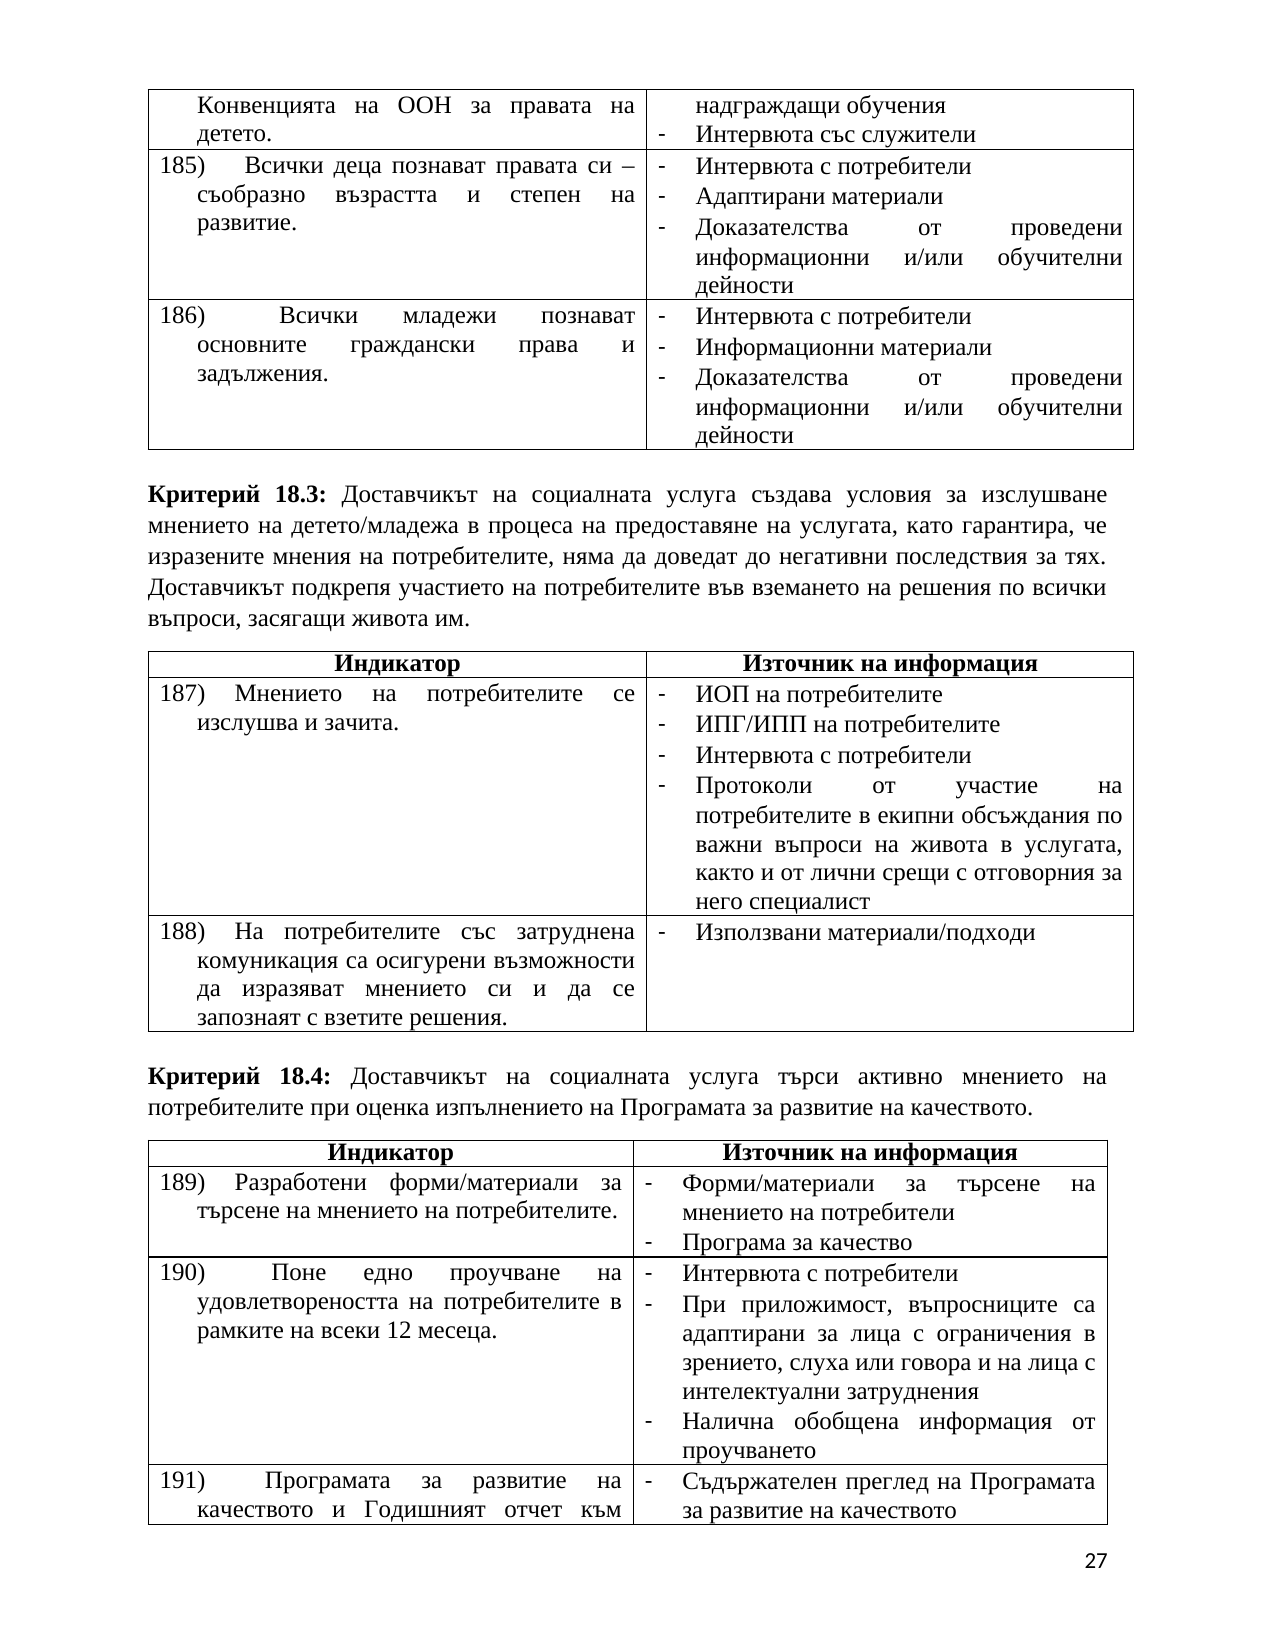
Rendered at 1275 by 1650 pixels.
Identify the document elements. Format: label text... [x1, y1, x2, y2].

table_cell Всички младежи познават основните граждански права и задължения. [149, 300, 646, 449]
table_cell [634, 1465, 1107, 1524]
table_header Индикатор [149, 652, 646, 677]
table_cell Използвани материали/подходи [647, 916, 1133, 1031]
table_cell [647, 90, 1133, 149]
table_cell Интервюта с потребители Адаптирани материали Доказателства от проведени информационни и/или обучителни дейности [647, 150, 1133, 299]
table_cell Всички деца познават правата си – съобразно възрастта и степен на развитие. [149, 150, 646, 299]
table_cell На потребителите със затруднена комуникация са осигурени възможности да изразяват мнението си и да се запознаят с взетите решения. [149, 916, 646, 1031]
table_cell Разработени форми/материали за търсене на мнението на потребителите. [149, 1167, 633, 1256]
table_cell Интервюта с потребители Информационни материали Доказателства от проведени информационни и/или обучителни дейности [647, 300, 1133, 449]
table_cell Интервюта с потребители При приложимост, въпросниците са адаптирани за лица с ограничения в зрението, слуха или говора и на лица с интелектуални затруднения Налична обобщена информация от проучването [634, 1258, 1107, 1464]
text Критерий 18.3: Доставчикът на социалната услуга създава условия за изслушване мнението на детето/младежа в процеса на предоставяне на услугата, като гарантира, че изразените мнения на потребителите, няма да доведат до негативни последствия за тях. Доставчикът подкрепя участието на потребителите във вземането на решения по всички въпроси, засягащи живота им. [148, 479, 1107, 632]
table_cell Форми/материали за търсене на мнението на потребители Програма за качество [634, 1167, 1107, 1256]
table_cell ИОП на потребителите ИПГ/ИПП на потребителите Интервюта с потребители Протоколи от участие на потребителите в екипни обсъждания по важни въпроси на живота в услугата, както и от лични срещи с отговорния за него специалист [647, 678, 1133, 915]
table_header Източник на информация [634, 1141, 1107, 1166]
table_cell Мнението на потребителите се изслушва и зачита. [149, 678, 646, 915]
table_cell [149, 90, 646, 149]
text Критерий 18.4: Доставчикът на социалната услуга търси активно мнението на потребителите при оценка изпълнението на Програмата за развитие на качеството. [148, 1061, 1107, 1121]
table_header Индикатор [149, 1141, 633, 1166]
table_cell Поне едно проучване на удовлетвореността на потребителите в рамките на всеки 12 месеца. [149, 1258, 633, 1464]
table_header Източник на информация [647, 652, 1133, 677]
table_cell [149, 1465, 633, 1524]
